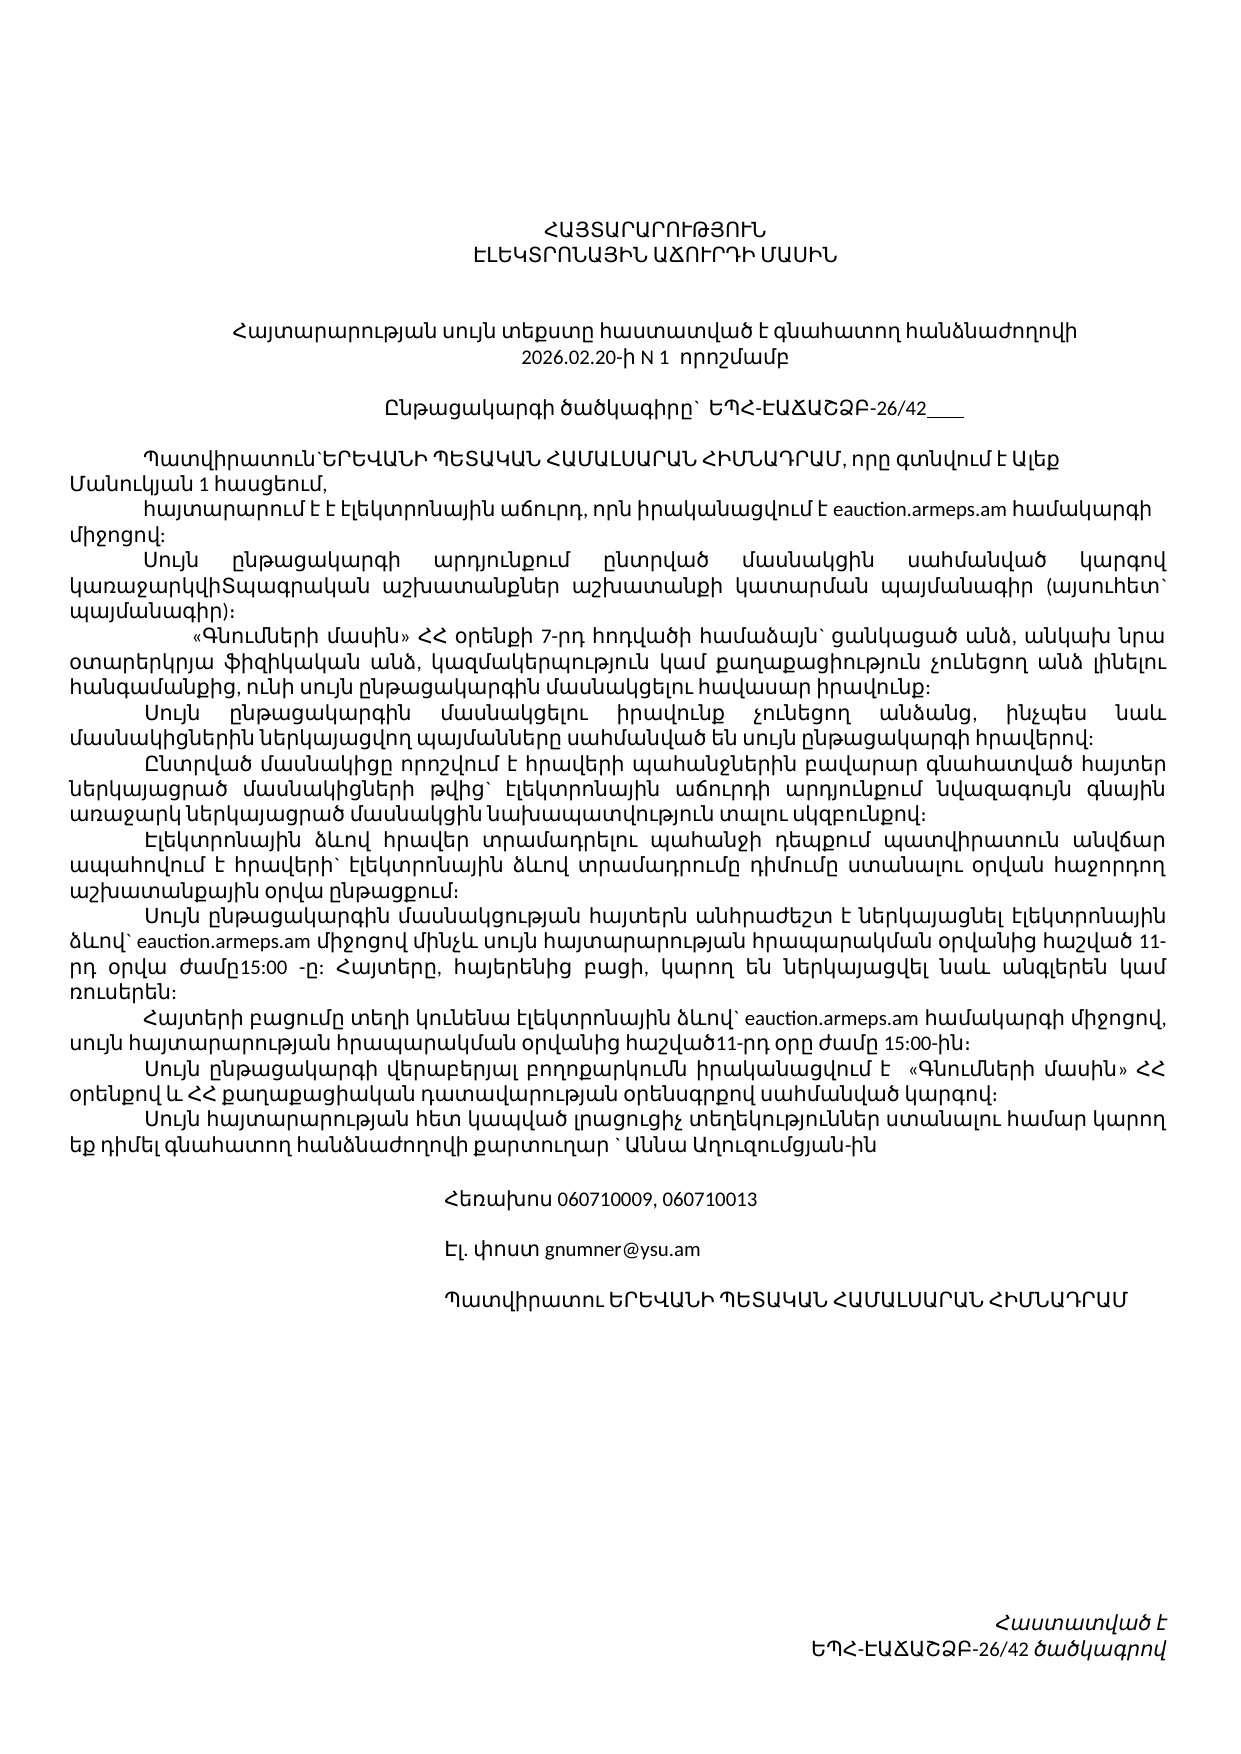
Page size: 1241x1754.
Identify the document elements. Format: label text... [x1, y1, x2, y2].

text Սույն հայտարարության հետ կապված լրացուցիչ տեղեկություններ ստանալու համար կարող եք դիմել գնահատող հանձնաժողովի քարտուղար ` Աննա Աղուզումցյան-ին [69, 1107, 1167, 1157]
text Հայտերի բացումը տեղի կունենա էլեկտրոնային ձևով` eauction.armeps.am համակարգի միջոցով, սույն հայտարարության հրապարակման օրվանից հաշված11-րդ օրը ժամը 15:00-ին։ [69, 1005, 1167, 1056]
text ԵՊՀ-ԷԱՃԱՇՁԲ-26/42 ծածկագրով [69, 1636, 1167, 1661]
text Սույն ընթացակարգին մասնակցելու իրավունք չունեցող անձանց, ինչպես նաև մասնակիցներին ներկայացվող պայմանները սահմանված են սույն ընթացակարգի հրավերով: [69, 700, 1167, 751]
text Ընտրված մասնակիցը որոշվում է հրավերի պահանջներին բավարար գնահատված հայտեր ներկայացրած մասնակիցների թվից` էլեկտրոնային աճուրդի արդյունքում նվազագույն գնային առաջարկ ներկայացրած մասնակցին նախապատվություն տալու սկզբունքով։ [69, 751, 1167, 827]
text Ընթացակարգի ծածկագիրը` ԵՊՀ-ԷԱՃԱՇՁԲ-26/42 [69, 395, 1167, 420]
text Էլեկտրոնային ձևով հրավեր տրամադրելու պահանջի դեպքում պատվիրատուն անվճար ապահովում է հրավերի` էլեկտրոնային ձևով տրամադրումը դիմումը ստանալու օրվան հաջորդող աշխատանքային օրվա ընթացքում։ [69, 827, 1167, 903]
text հայտարարում է է էլեկտրոնային աճուրդ, որն իրականացվում է eauction.armeps.am համակարգի միջոցով: [69, 497, 1167, 547]
text Սույն ընթացակարգի արդյունքում ընտրված մասնակցին սահմանված կարգով կառաջարկվիՏպագրական աշխատանքներ աշխատանքի կատարման պայմանագիր (այսուհետ` պայմանագիր)։ [69, 547, 1167, 624]
text Սույն ընթացակարգին մասնակցության հայտերն անհրաժեշտ է ներկայացնել էլեկտրոնային ձևով` eauction.armeps.am միջոցով մինչև սույն հայտարարության հրապարակման օրվանից հաշված 11-րդ օրվա ժամը15:00 -ը: Հայտերը, հայերենից բացի, կարող են ներկայացվել նաև անգլերեն կամ ռուսերեն: [69, 903, 1167, 1005]
text Էլ. փոստ gnumner@ysu.am [69, 1237, 1167, 1262]
text Հաստատված է [69, 1611, 1167, 1636]
text Սույն ընթացակարգի վերաբերյալ բողոքարկումն իրականացվում է «Գնումների մասին» ՀՀ օրենքով և ՀՀ քաղաքացիական դատավարության օրենսգրքով սահմանված կարգով։ [69, 1056, 1167, 1107]
text 2026.02.20 -ի N 1 որոշմամբ [69, 344, 1167, 369]
text «Գնումների մասին» ՀՀ օրենքի 7-րդ հոդվածի համաձայն` ցանկացած անձ, անկախ նրա օտարերկրյա ֆիզիկական անձ, կազմակերպություն կամ քաղաքացիություն չունեցող անձ լինելու հանգամանքից, ունի սույն ընթացակարգին մասնակցելու հավասար իրավունք: [69, 624, 1167, 700]
text Պատվիրատու ԵՐԵՎԱՆԻ ՊԵՏԱԿԱՆ ՀԱՄԱԼՍԱՐԱՆ ՀԻՄՆԱԴՐԱՄ [69, 1287, 1167, 1313]
text Հեռախոս 060710009, 060710013 [69, 1186, 1167, 1211]
text ԷԼԵԿՏՐՈՆԱՅԻՆ ԱՃՈՒՐԴԻ ՄԱՍԻՆ [69, 242, 1167, 268]
text Հայտարարության սույն տեքստը հաստատված է գնահատող հանձնաժողովի [69, 319, 1167, 344]
text ՀԱՅՏԱՐԱՐՈՒԹՅՈՒՆ [69, 217, 1167, 242]
text Պատվիրատուն`ԵՐԵՎԱՆԻ ՊԵՏԱԿԱՆ ՀԱՄԱԼՍԱՐԱՆ ՀԻՄՆԱԴՐԱՄ, որը գտնվում է Ալեք Մանուկյան 1 հասցեում, [69, 446, 1167, 497]
